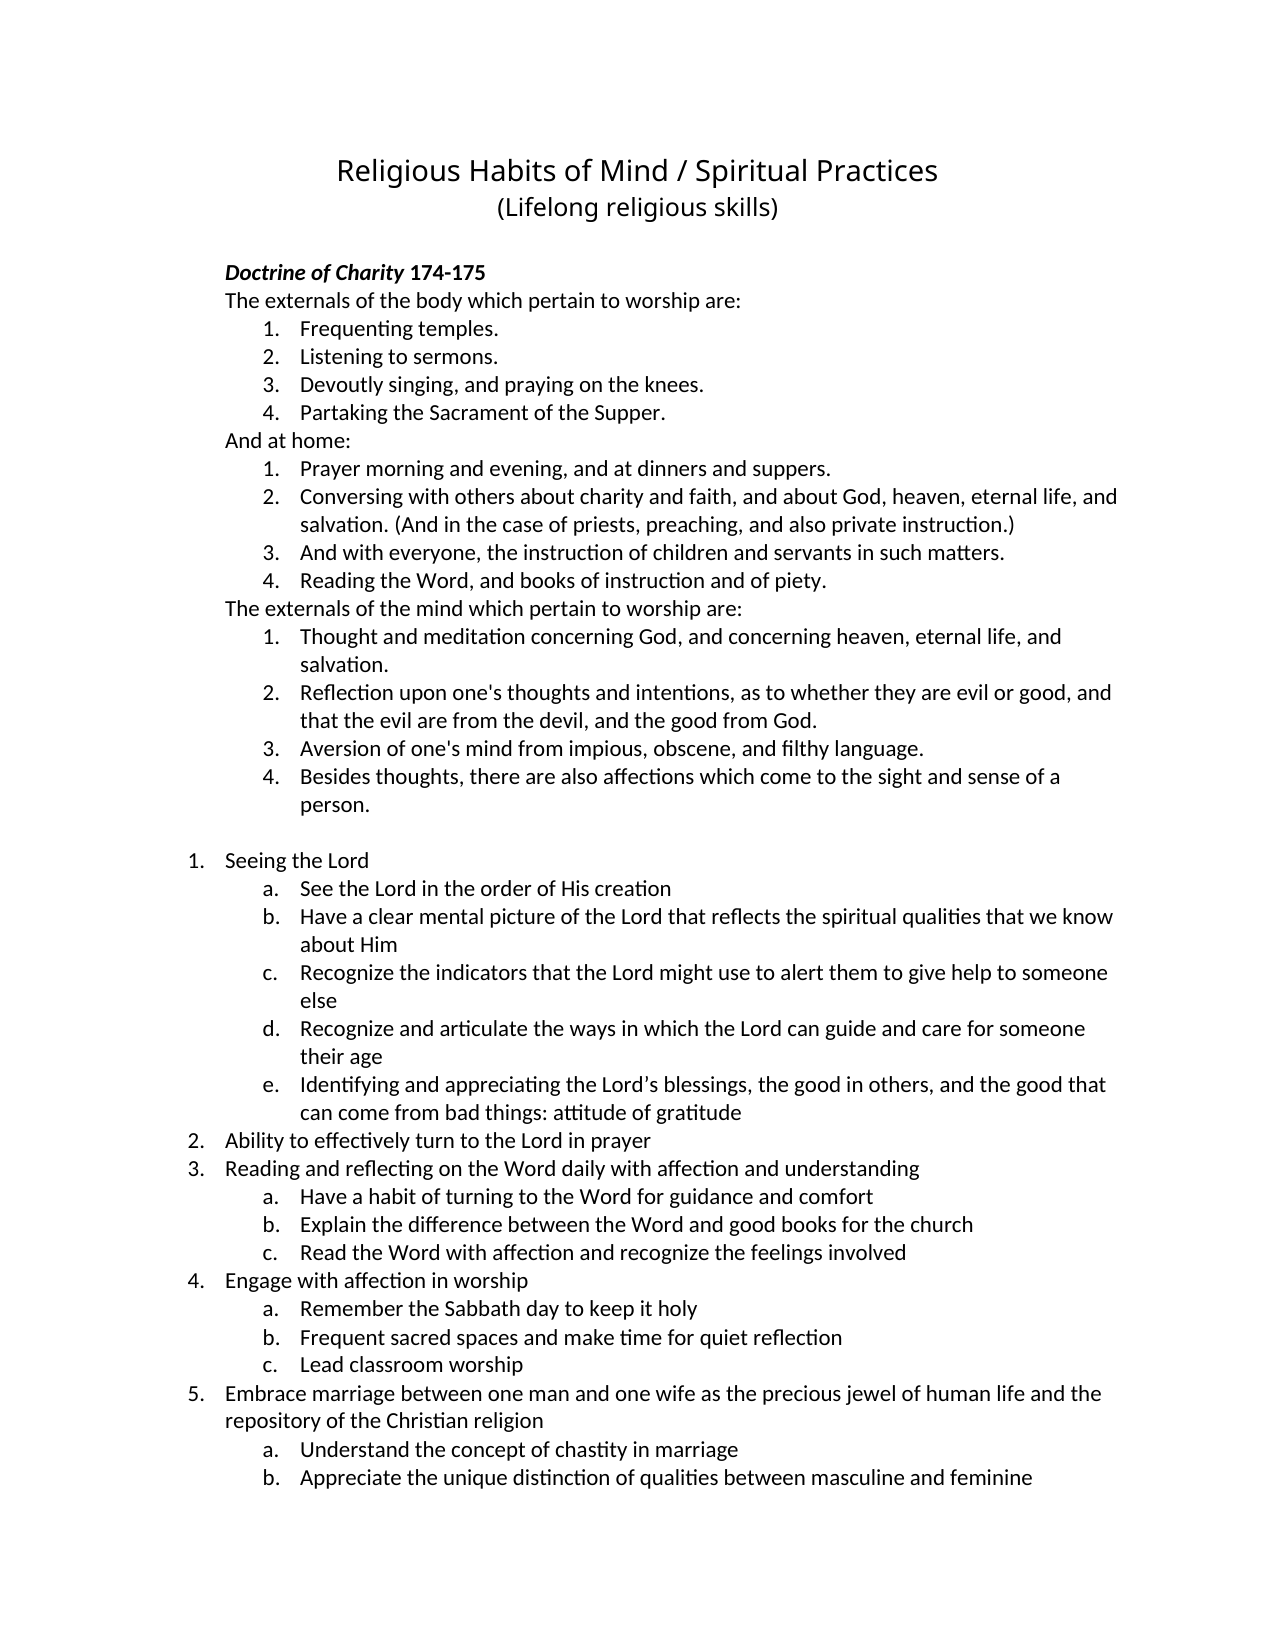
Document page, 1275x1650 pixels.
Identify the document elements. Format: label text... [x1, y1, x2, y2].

list Embrace marriage between one man and one wife as the precious jewel of human life and the repository of the Christian religion [187, 1379, 1125, 1435]
text Doctrine of Charity 174-175 [225, 258, 1125, 286]
list Listening to sermons. [262, 342, 1125, 370]
list Seeing the Lord [187, 846, 1125, 874]
text The externals of the body which pertain to worship are: [225, 286, 1125, 314]
list And with everyone, the instruction of children and servants in such matters. [262, 538, 1125, 566]
list Appreciate the unique distinction of qualities between masculine and feminine [262, 1463, 1125, 1491]
list Identifying and appreciating the Lord’s blessings, the good in others, and the good that can come from bad things: attitude of gratitude [262, 1070, 1125, 1126]
list See the Lord in the order of His creation [262, 874, 1125, 902]
list Frequenting temples. [262, 314, 1125, 342]
list Reading the Word, and books of instruction and of piety. [262, 566, 1125, 594]
list Remember the Sabbath day to keep it holy [262, 1294, 1125, 1323]
list Aversion of one's mind from impious, obscene, and filthy language. [262, 734, 1125, 762]
list Recognize and articulate the ways in which the Lord can guide and care for someone their age [262, 1014, 1125, 1070]
list Explain the difference between the Word and good books for the church [262, 1211, 1125, 1238]
list Frequent sacred spaces and make time for quiet reflection [262, 1323, 1125, 1351]
list Understand the concept of chastity in marriage [262, 1435, 1125, 1463]
text The externals of the mind which pertain to worship are: [225, 594, 1125, 622]
list Besides thoughts, there are also affections which come to the sight and sense of a person. [262, 762, 1125, 818]
list Partaking the Sacrament of the Supper. [262, 398, 1125, 426]
list Ability to effectively turn to the Lord in prayer [187, 1126, 1125, 1154]
list Have a habit of turning to the Word for guidance and comfort [262, 1182, 1125, 1211]
list Recognize the indicators that the Lord might use to alert them to give help to someone else [262, 958, 1125, 1014]
list Devoutly singing, and praying on the knees. [262, 370, 1125, 398]
list and reflecting on the Word daily with affection and understanding [187, 1154, 1125, 1182]
list Lead classroom worship [262, 1351, 1125, 1379]
list Reflection upon one's thoughts and intentions, as to whether they are evil or good, and that the evil are from the devil, and the good from God. [262, 678, 1125, 734]
list Engage with affection in worship [187, 1267, 1125, 1294]
text And at home: [225, 426, 1125, 454]
text Religious Habits of Mind / Spiritual Practices [150, 150, 1125, 190]
list Read the Word with affection and recognize the feelings involved [262, 1238, 1125, 1267]
text (Lifelong religious skills) [150, 190, 1125, 224]
list Conversing with others about charity and faith, and about God, heaven, eternal life, and salvation. (And in the case of priests, preaching, and also private instruction.) [262, 482, 1125, 538]
list Thought and meditation concerning God, and concerning heaven, eternal life, and salvation. [262, 622, 1125, 678]
list Have a clear mental picture of the Lord that reflects the spiritual qualities that we know about Him [262, 902, 1125, 958]
list Prayer morning and evening, and at dinners and suppers. [262, 454, 1125, 482]
